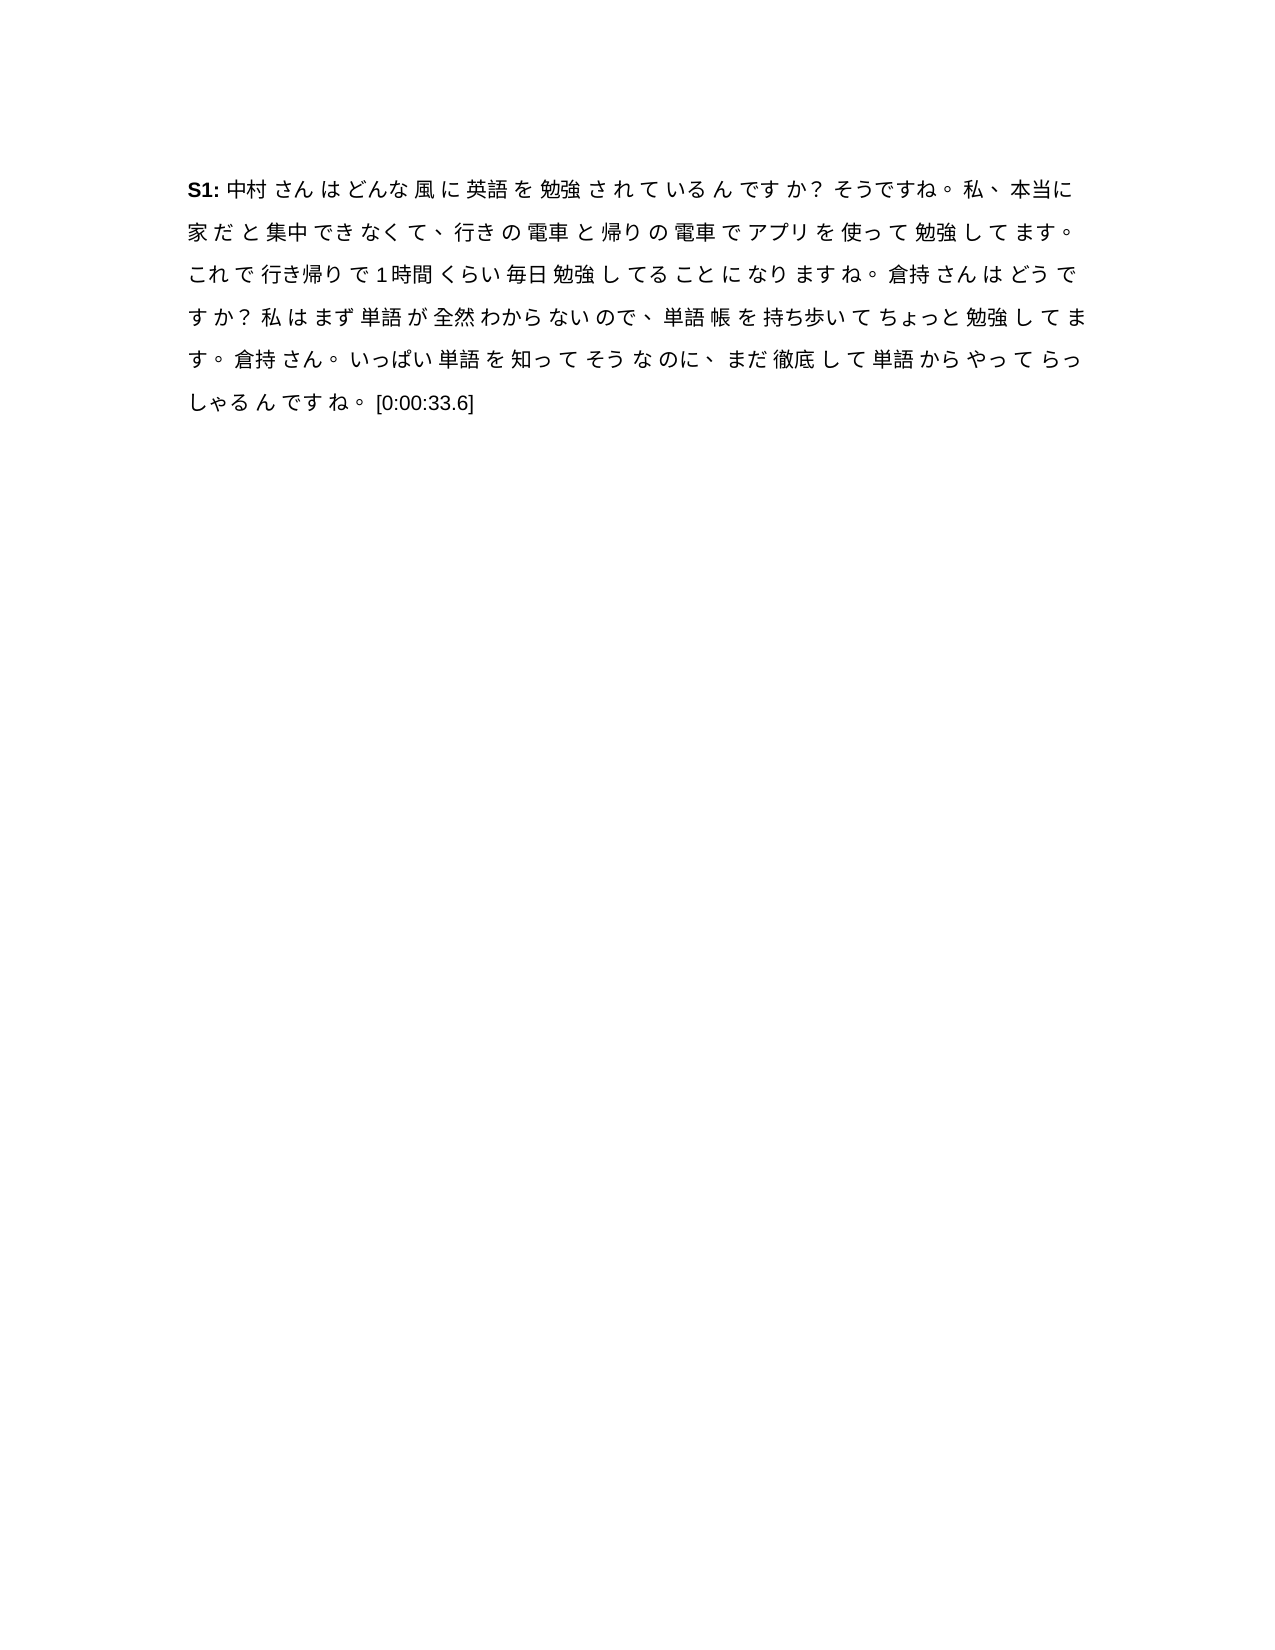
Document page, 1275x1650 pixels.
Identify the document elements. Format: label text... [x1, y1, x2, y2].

text S1: 中村 さん は どんな 風 に 英語 を 勉強 さ れ て いる ん です か？ そうですね。 私、 本当に 家 だ と 集中 でき なく て、 行き の 電車 と 帰り の 電車 で アプリ を 使っ て 勉強 し て ます。 これ で 行き帰り で 1時間 くらい 毎日 勉強 し てる こと に なり ます ね。 倉持 さん は どう です か？ 私 は まず 単語 が 全然 わから ない ので、 単語 帳 を 持ち歩い て ちょっと 勉強 し て ます。 倉持 さん。 いっぱい 単語 を 知っ て そう な のに、 まだ 徹底 し て 単語 から やっ て らっしゃる ん です ね。 [0:00:33.6] [187, 175, 1087, 416]
